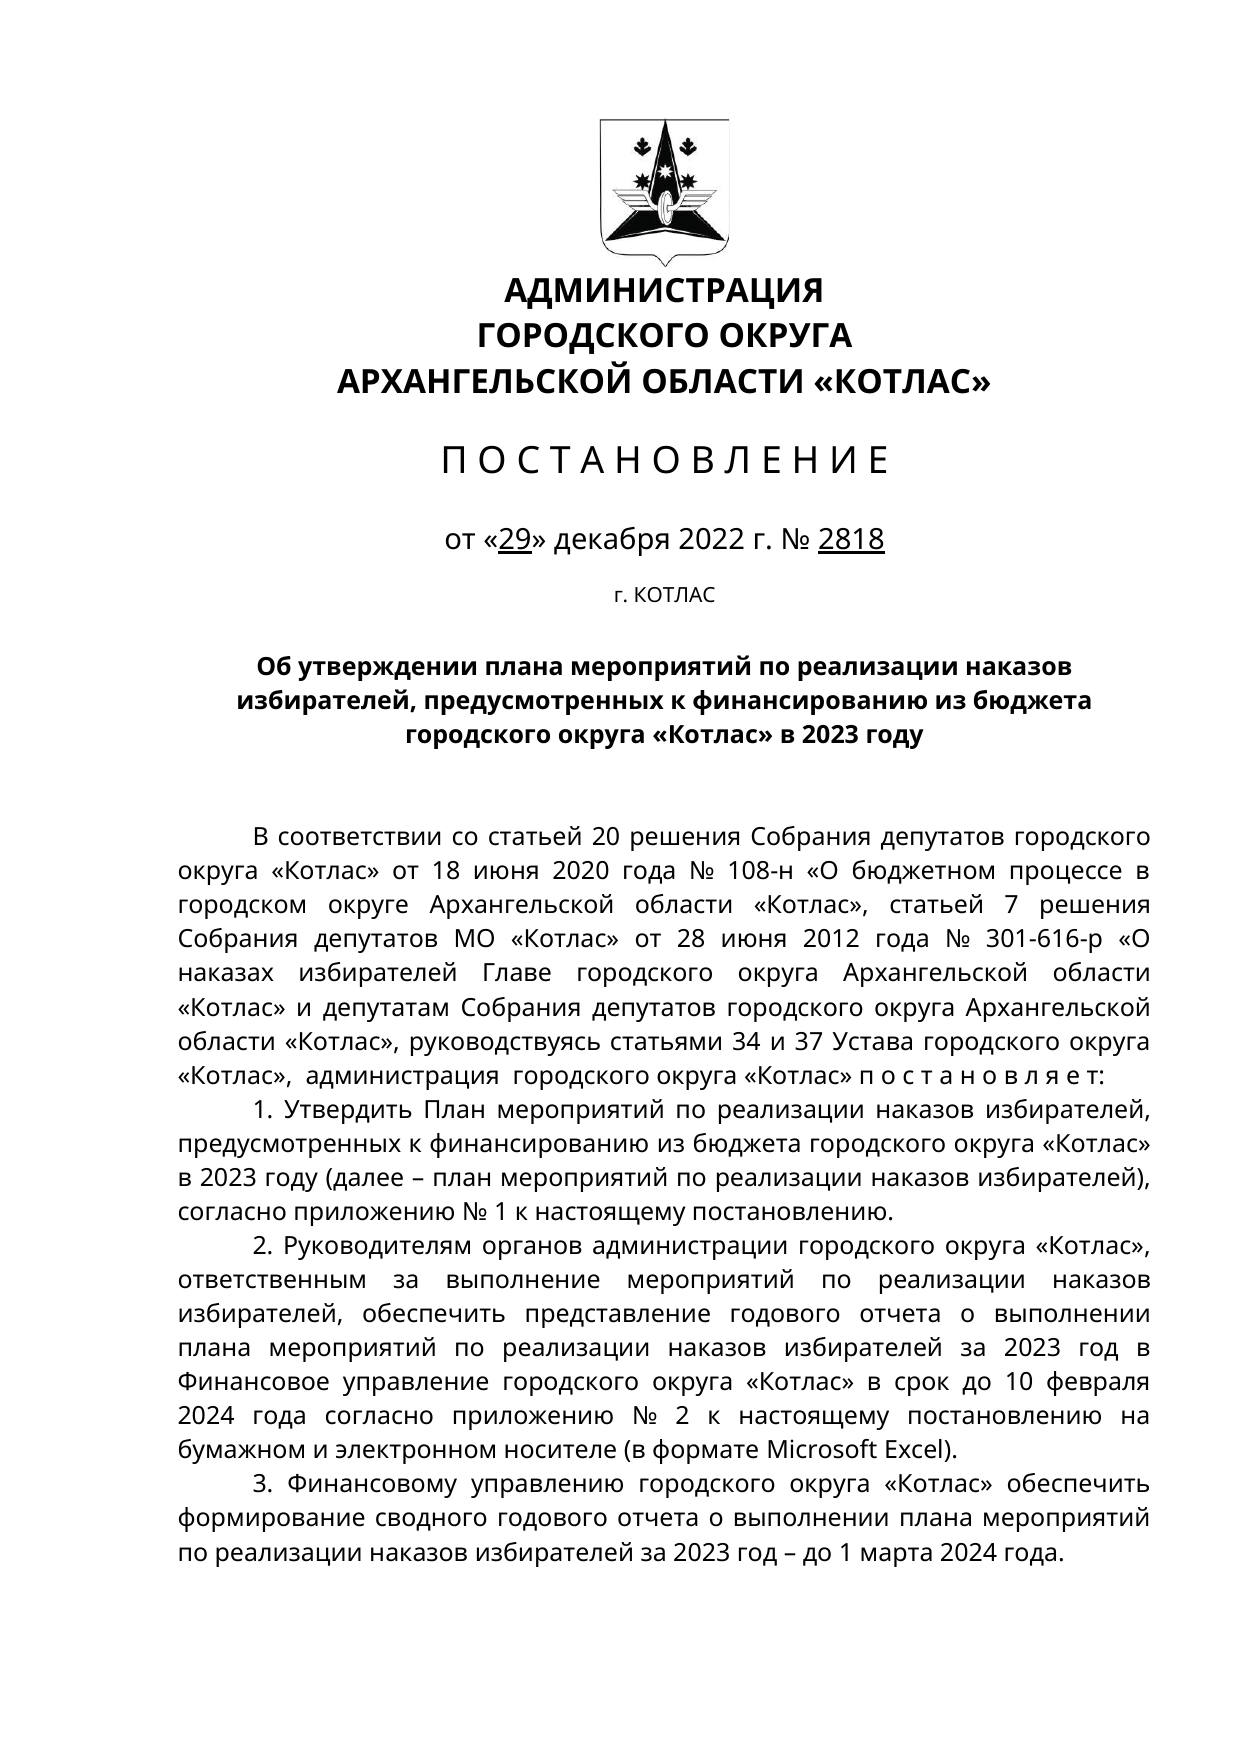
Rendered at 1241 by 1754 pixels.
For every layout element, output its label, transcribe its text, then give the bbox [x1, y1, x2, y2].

text 1. Утвердить План мероприятий по реализации наказов избирателей, предусмотренных к финансированию из бюджета городского округа «Котлас» в 2023 году (далее – план мероприятий по реализации наказов избирателей), согласно приложению № 1 к настоящему постановлению. [177, 1091, 1152, 1228]
text В соответствии со статьей 20 решения Собрания депутатов городского округа «Котлас» от 18 июня 2020 года № 108-н «О бюджетном процессе в городском округе Архангельской области «Котлас», статьей 7 решения Собрания депутатов МО «Котлас» от 28 июня 2012 года № 301-616-р «О наказах избирателей Главе городского округа Архангельской области «Котлас» и депутатам Собрания депутатов городского округа Архангельской области «Котлас», руководствуясь статьями 34 и 37 Устава городского округа «Котлас», администрация городского округа «Котлас» п о с т а н о в л я е т: [177, 819, 1152, 1091]
text от «29» декабря 2022 г. № 2818 [177, 518, 1152, 558]
text г. КОТЛАС [177, 580, 1152, 609]
picture [599, 118, 730, 267]
text Об утверждении плана мероприятий по реализации наказов избирателей, предусмотренных к финансированию из бюджета городского округа «Котлас» в 2023 году [177, 648, 1152, 751]
text АДМИНИСТРАЦИЯ [177, 267, 1152, 312]
text П О С Т А Н О В Л Е Н И Е [177, 433, 1152, 484]
text ГОРОДСКОГО ОКРУГА [177, 312, 1152, 357]
text 3. Финансовому управлению городского округа «Котлас» обеспечить формирование сводного годового отчета о выполнении плана мероприятий по реализации наказов избирателей за 2023 год – до 1 марта 2024 года. [177, 1466, 1152, 1568]
text 2. Руководителям органов администрации городского округа «Котлас», ответственным за выполнение мероприятий по реализации наказов избирателей, обеспечить представление годового отчета о выполнении плана мероприятий по реализации наказов избирателей за 2023 год в Финансовое управление городского округа «Котлас» в срок до 10 февраля 2024 года согласно приложению № 2 к настоящему постановлению на бумажном и электронном носителе (в формате Microsoft Excel). [177, 1228, 1152, 1466]
text АРХАНГЕЛЬСКОЙ ОБЛАСТИ «КОТЛАС» [177, 357, 1152, 403]
